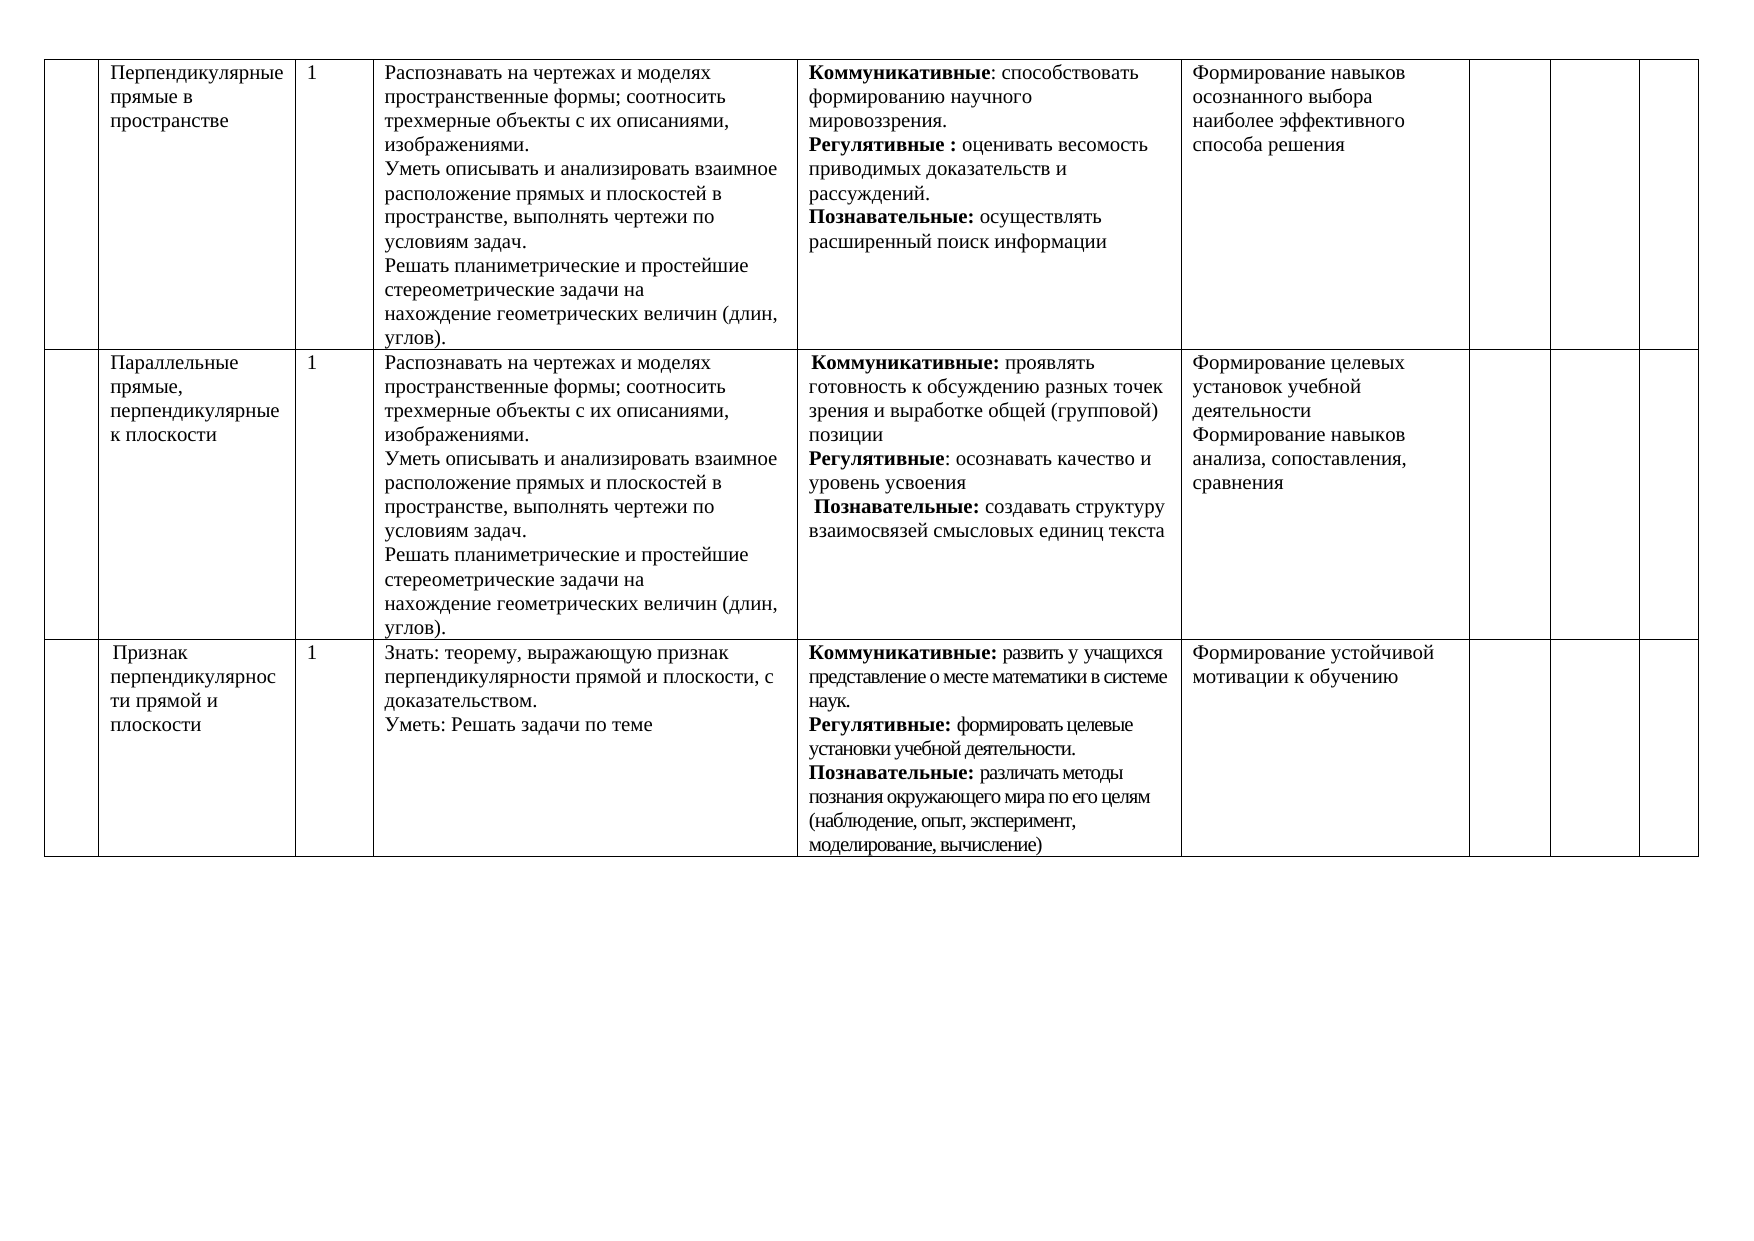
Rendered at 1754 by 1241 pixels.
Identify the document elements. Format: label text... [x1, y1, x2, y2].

table_cell Коммуникативные: проявлять готовность к обсуждению разных точек зрения и выработке общей (групповой) позиции Регулятивные: осознавать качество и уровень усвоения Познавательные: создавать структуру взаимосвязей смысловых единиц текста [798, 350, 1181, 639]
table_cell Признак перпендикулярности прямой и плоскости [99, 640, 295, 856]
table_cell [1640, 350, 1698, 639]
table_cell [1551, 60, 1639, 349]
table_cell [1470, 60, 1550, 349]
table_cell [1640, 640, 1698, 856]
table_cell [1470, 640, 1550, 856]
table_cell 1 [296, 640, 373, 856]
table_cell 1 [296, 350, 373, 639]
table_cell Перпендикулярные прямые в пространстве [99, 60, 295, 349]
table_cell Формирование целевых установок учебной деятельности Формирование навыков анализа, сопоставления, сравнения [1182, 350, 1469, 639]
table_cell [1551, 350, 1639, 639]
table_cell [45, 350, 98, 639]
table_cell Распознавать на чертежах и моделях пространственные формы; соотносить трехмерные объекты с их описаниями, изображениями. Уметь описывать и анализировать взаимное расположение прямых и плоскостей в пространстве, выполнять чертежи по условиям задач. Решать планиметрические и простейшие стереометрические задачи на нахождение геометрических величин (длин, углов). [374, 350, 797, 639]
table_cell Знать: теорему, выражающую признак перпендикулярности прямой и плоскости, с доказательством. Уметь: Решать задачи по теме [374, 640, 797, 856]
table_cell Распознавать на чертежах и моделях пространственные формы; соотносить трехмерные объекты с их описаниями, изображениями. Уметь описывать и анализировать взаимное расположение прямых и плоскостей в пространстве, выполнять чертежи по условиям задач. Решать планиметрические и простейшие стереометрические задачи на нахождение геометрических величин (длин, углов). [374, 60, 797, 349]
table_cell Формирование устойчивой мотивации к обучению [1182, 640, 1469, 856]
table_cell [1551, 640, 1639, 856]
table_cell Параллельные прямые, перпендикулярные к плоскости [99, 350, 295, 639]
table_cell Коммуникативные: развить у учащихся представление о месте математики в системе наук. Регулятивные: формировать целевые установки учебной деятельности. Познавательные: различать методы познания окружающего мира по его целям (наблюдение, опыт, эксперимент, моделирование, вычисление) [798, 640, 1181, 856]
table_cell Формирование навыков осознанного выбора наиболее эффективного способа решения [1182, 60, 1469, 349]
table_cell [45, 640, 98, 856]
table_cell [45, 60, 98, 349]
table_cell Коммуникативные: способствовать формированию научного мировоззрения. Регулятивные : оценивать весомость приводимых доказательств и рассуждений. Познавательные: осуществлять расширенный поиск информации [798, 60, 1181, 349]
table_cell [1640, 60, 1698, 349]
table_cell [1470, 350, 1550, 639]
table_cell 1 [296, 60, 373, 349]
